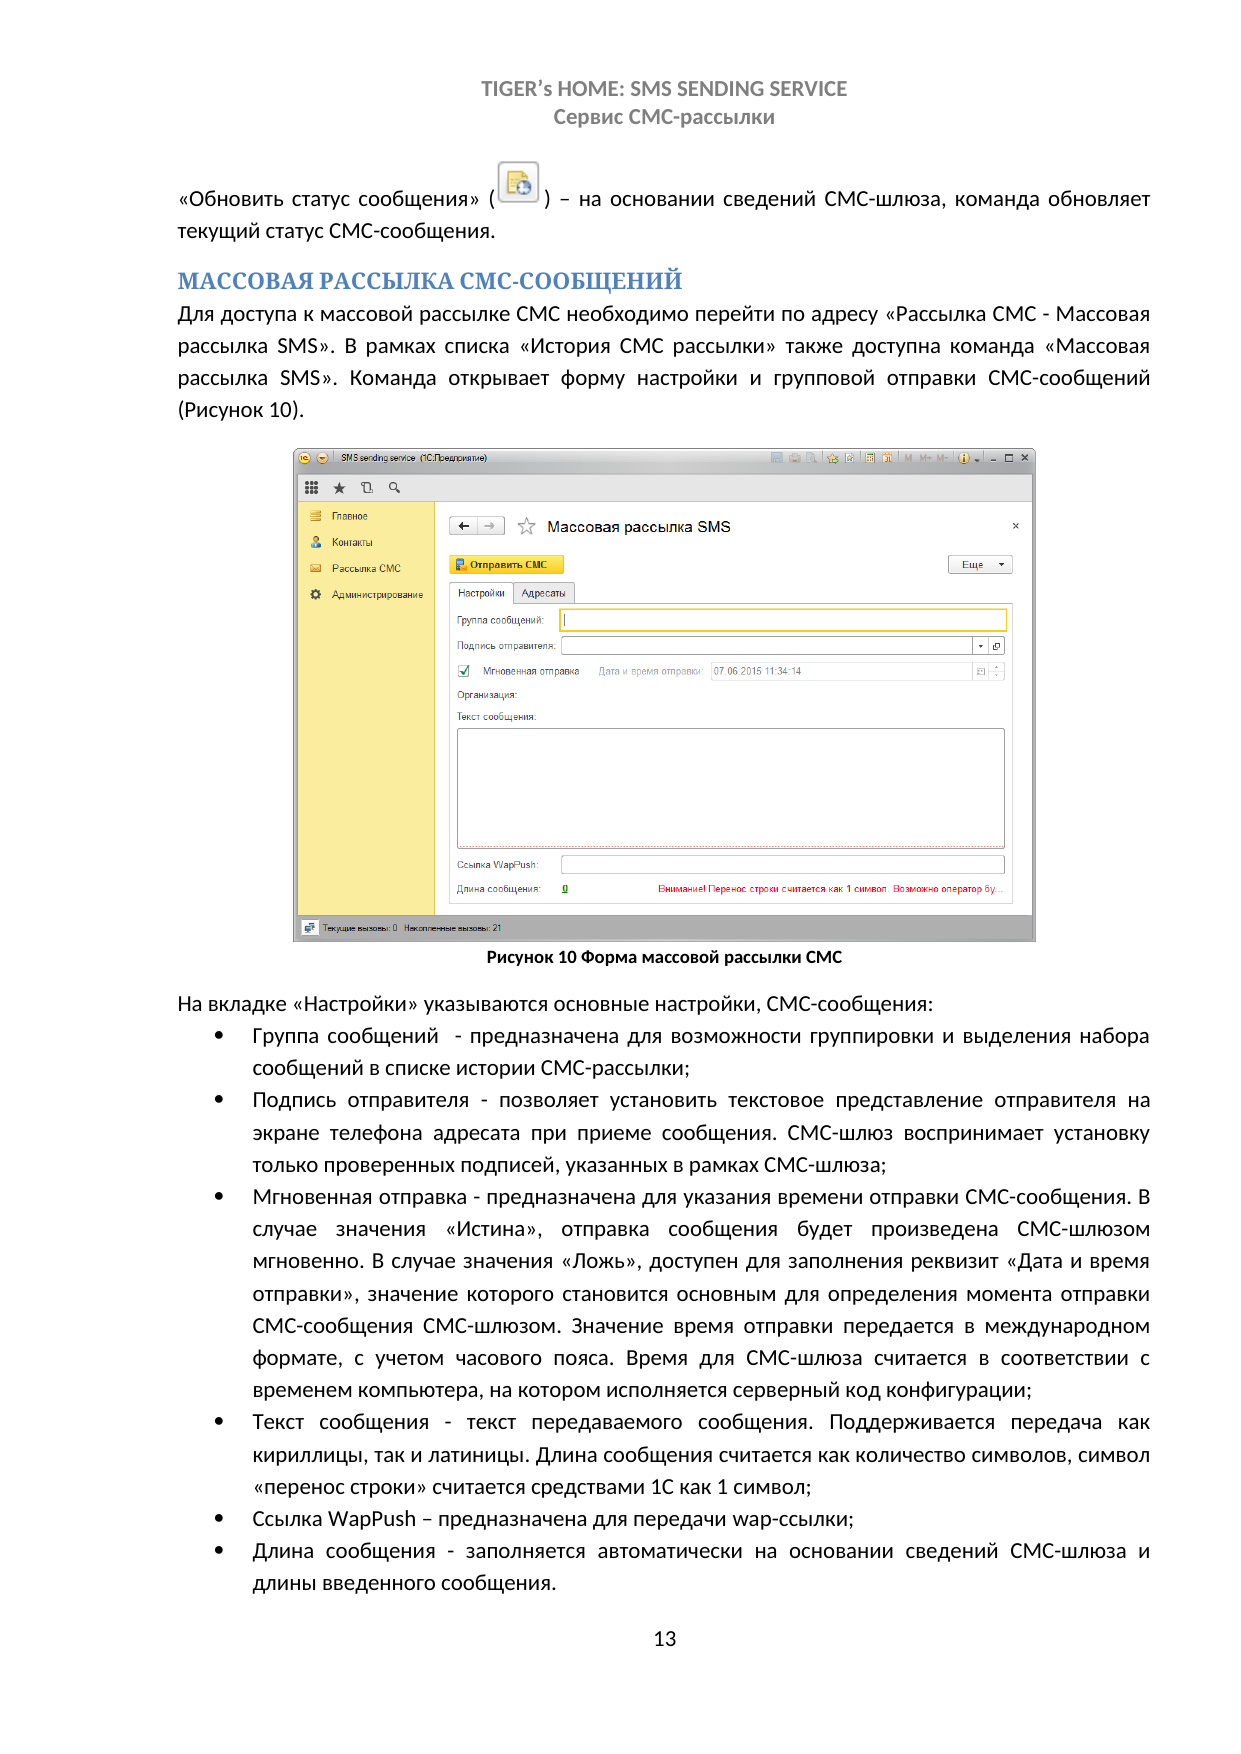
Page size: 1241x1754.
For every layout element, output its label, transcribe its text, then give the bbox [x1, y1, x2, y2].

list Ссылка WapPush – предназначена для передачи wap-ссылки; [215, 1504, 1152, 1532]
list Длина сообщения - заполняется автоматически на основании сведений СМС-шлюза и длины введенного сообщения. [215, 1536, 1152, 1596]
picture [293, 448, 1036, 942]
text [177, 158, 1152, 244]
subtitle МАССОВАЯ РАССЫЛКА СМС-СООБЩЕНИЙ [177, 269, 1152, 295]
list Текст сообщения - текст передаваемого сообщения. Поддерживается передача как кириллицы, так и латиницы. Длина сообщения считается как количество символов, символ «перенос строки» считается средствами 1С как 1 символ; [215, 1407, 1152, 1500]
picture [495, 157, 544, 206]
text Для доступа к массовой рассылке СМС необходимо перейти по адресу «Рассылка СМС - Массовая рассылка SMS». В рамках списка «История СМС рассылки» также доступна команда «Массовая рассылка SMS». Команда открывает форму настройки и групповой отправки СМС-сообщений (Рисунок 10). [177, 299, 1152, 424]
list Мгновенная отправка - предназначена для указания времени отправки СМС-сообщения. В случае значения «Истина», отправка сообщения будет произведена СМС-шлюзом мгновенно. В случае значения «Ложь», доступен для заполнения реквизит «Дата и время отправки», значение которого становится основным для определения момента отправки СМС-сообщения СМС-шлюзом. Значение время отправки передается в международном формате, с учетом часового пояса. Время для СМС-шлюза считается в соответствии с временем компьютера, на котором исполняется серверный код конфигурации; [215, 1182, 1152, 1403]
list Группа сообщений - предназначена для возможности группировки и выделения набора сообщений в списке истории СМС-рассылки; [215, 1021, 1152, 1081]
text Рисунок 10 Форма массовой рассылки СМС [177, 945, 1152, 968]
text На вкладке «Настройки» указываются основные настройки, СМС-сообщения: [177, 989, 1152, 1017]
list Подпись отправителя - позволяет установить текстовое представление отправителя на экране телефона адресата при приеме сообщения. СМС-шлюз воспринимает установку только проверенных подписей, указанных в рамках СМС-шлюза; [215, 1086, 1152, 1178]
